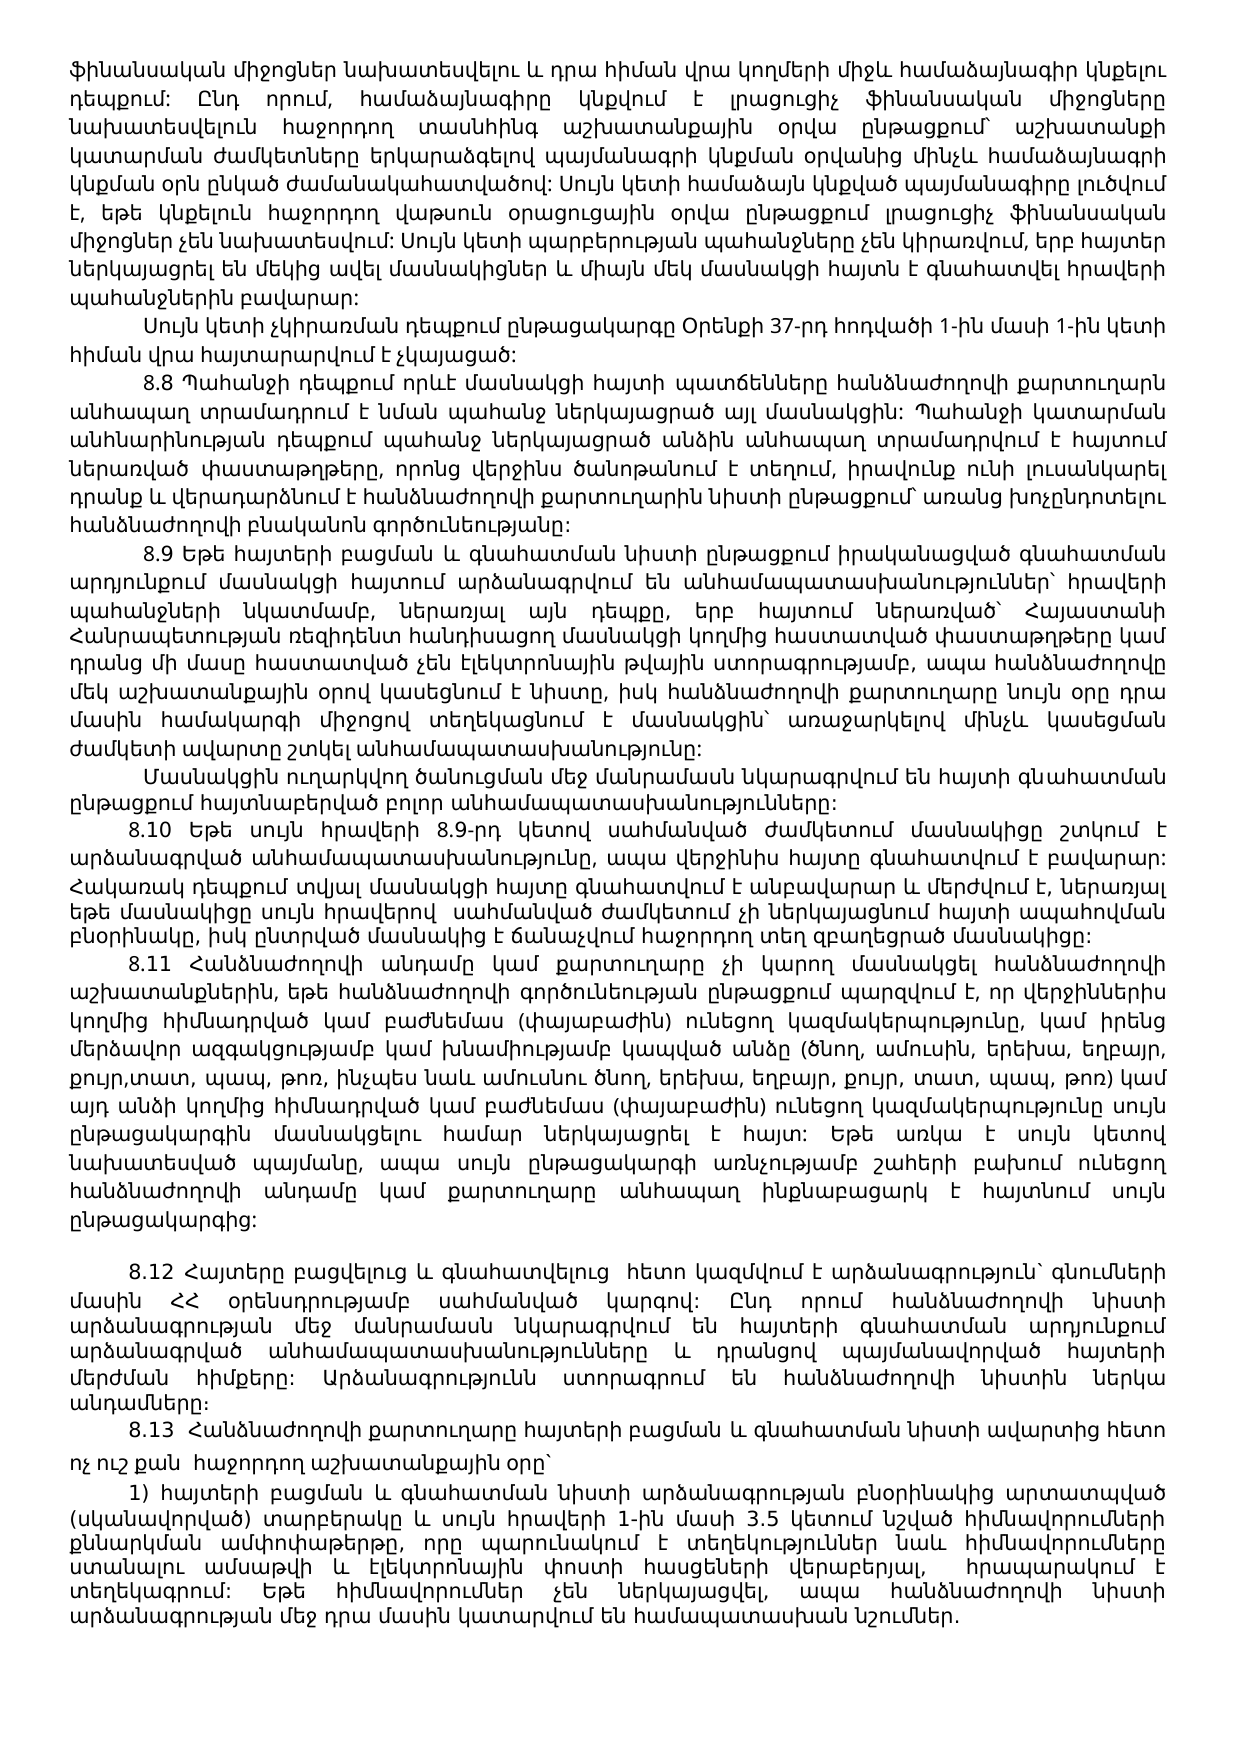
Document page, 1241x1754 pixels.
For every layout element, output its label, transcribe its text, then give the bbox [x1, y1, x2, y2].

text 8.13 Հանձնաժողովի քարտուղարը հայտերի բացման և գնահատման նիստի ավարտից հետո ոչ ուշ քան հաջորդող աշխատանքային օրը` [69, 1416, 1167, 1478]
text 8.8 Պահանջի դեպքում որևէ մասնակցի հայտի պատճենները հանձնաժողովի քարտուղարն անհապաղ տրամադրում է նման պահանջ ներկայացրած այլ մասնակցին: Պահանջի կատարման անհնարինության դեպքում պահանջ ներկայացրած անձին անհապաղ տրամադրվում է հայտում ներառված փաստաթղթերը, որոնց վերջինս ծանոթանում է տեղում, իրավունք ունի լուսանկարել դրանք և վերադարձնում է հանձնաժողովի քարտուղարին նիստի ընթացքում՝ առանց խոչընդոտելու հանձնաժողովի բնականոն գործունեությանը: [69, 368, 1167, 539]
text Մասնակցին ուղարկվող ծանուցման մեջ մանրամասն նկարագրվում են հայտի գնահատման ընթացքում հայտնաբերված բոլոր անհամապատասխանությունները: [69, 762, 1167, 815]
text 8.12 Հայտերը բացվելուց և գնահատվելուց հետո կազմվում է արձանագրություն` գնումների մասին ՀՀ օրենսդրությամբ սահմանված կարգով: Ընդ որում հանձնաժողովի նիստի արձանագրության մեջ մանրամասն նկարագրվում են հայտերի գնահատման արդյունքում արձանագրված անհամապատասխանությունները և դրանցով պայմանավորված հայտերի մերժման հիմքերը: Արձանագրությունն ստորագրում են հանձնաժողովի նիստին ներկա անդամները։ [69, 1257, 1167, 1416]
text 8.10 Եթե սույն հրավերի 8.9-րդ կետով սահմանված ժամկետում մասնակիցը շտկում է արձանագրված անհամապատասխանությունը, ապա վերջինիս հայտը գնահատվում է բավարար: Հակառակ դեպքում տվյալ մասնակցի հայտը գնահատվում է անբավարար և մերժվում է, ներառյալ եթե մասնակիցը սույն հրավերով սահմանված ժամկետում չի ներկայացնում հայտի ապահովման բնօրինակը, իսկ ընտրված մասնակից է ճանաչվում հաջորդող տեղ զբաղեցրած մասնակիցը: [69, 815, 1167, 949]
text 8.9 Եթե հայտերի բացման և գնահատման նիստի ընթացքում իրականացված գնահատման արդյունքում մասնակցի հայտում արձանագրվում են անհամապատասխանություններ՝ հրավերի պահանջների նկատմամբ, ներառյալ այն դեպքը, երբ հայտում ներառված՝ Հայաստանի Հանրապետության ռեզիդենտ հանդիսացող մասնակցի կողմից հաստատված փաստաթղթերը կամ դրանց մի մասը հաստատված չեն էլեկտրոնային թվային ստորագրությամբ, ապա հանձնաժողովը մեկ աշխատանքային օրով կասեցնում է նիստը, իսկ հանձնաժողովի քարտուղարը նույն օրը դրա մասին համակարգի միջոցով տեղեկացնում է մասնակցին՝ առաջարկելով մինչև կասեցման ժամկետի ավարտը շտկել անհամապատասխանությունը: [69, 539, 1167, 762]
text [69, 56, 1167, 311]
text Սույն կետի չկիրառման դեպքում ընթացակարգը Օրենքի 37-րդ հոդվածի 1-ին մասի 1-ին կետի հիման վրա հայտարարվում է չկայացած: [69, 311, 1167, 368]
text 8.11 Հանձնաժողովի անդամը կամ քարտուղարը չի կարող մասնակցել հանձնաժողովի աշխատանքներին, եթե հանձնաժողովի գործունեության ընթացքում պարզվում է, որ վերջիններիս կողմից հիմնադրված կամ բաժնեմաս (փայաբաժին) ունեցող կազմակերպությունը, կամ իրենց մերձավոր ազգակցությամբ կամ խնամիությամբ կապված անձը (ծնող, ամուսին, երեխա, եղբայր, քույր,տատ, պապ, թոռ, ինչպես նաև ամուսնու ծնող, երեխա, եղբայր, քույր, տատ, պապ, թոռ) կամ այդ անձի կողմից հիմնադրված կամ բաժնեմաս (փայաբաժին) ունեցող կազմակերպությունը սույն ընթացակարգին մասնակցելու համար ներկայացրել է հայտ: Եթե առկա է սույն կետով նախատեսված պայմանը, ապա սույն ընթացակարգի առնչությամբ շահերի բախում ունեցող հանձնաժողովի անդամը կամ քարտուղարը անհապաղ ինքնաբացարկ է հայտնում սույն ընթացակարգից: [69, 949, 1167, 1233]
text 1) հայտերի բացման և գնահատման նիստի արձանագրության բնօրինակից արտատպված (սկանավորված) տարբերակը և սույն հրավերի 1-ին մասի 3.5 կետում նշված հիմնավորումների քննարկման ամփոփաթերթը, որը պարունակում է տեղեկություններ նաև հիմնավորումները ստանալու ամսաթվի և էլեկտրոնային փոստի հասցեների վերաբերյալ, հրապարակում է տեղեկագրում: Եթե հիմնավորումներ չեն ներկայացվել, ապա հանձնաժողովի նիստի արձանագրության մեջ դրա մասին կատարվում են համապատասխան նշումներ. [69, 1478, 1167, 1628]
